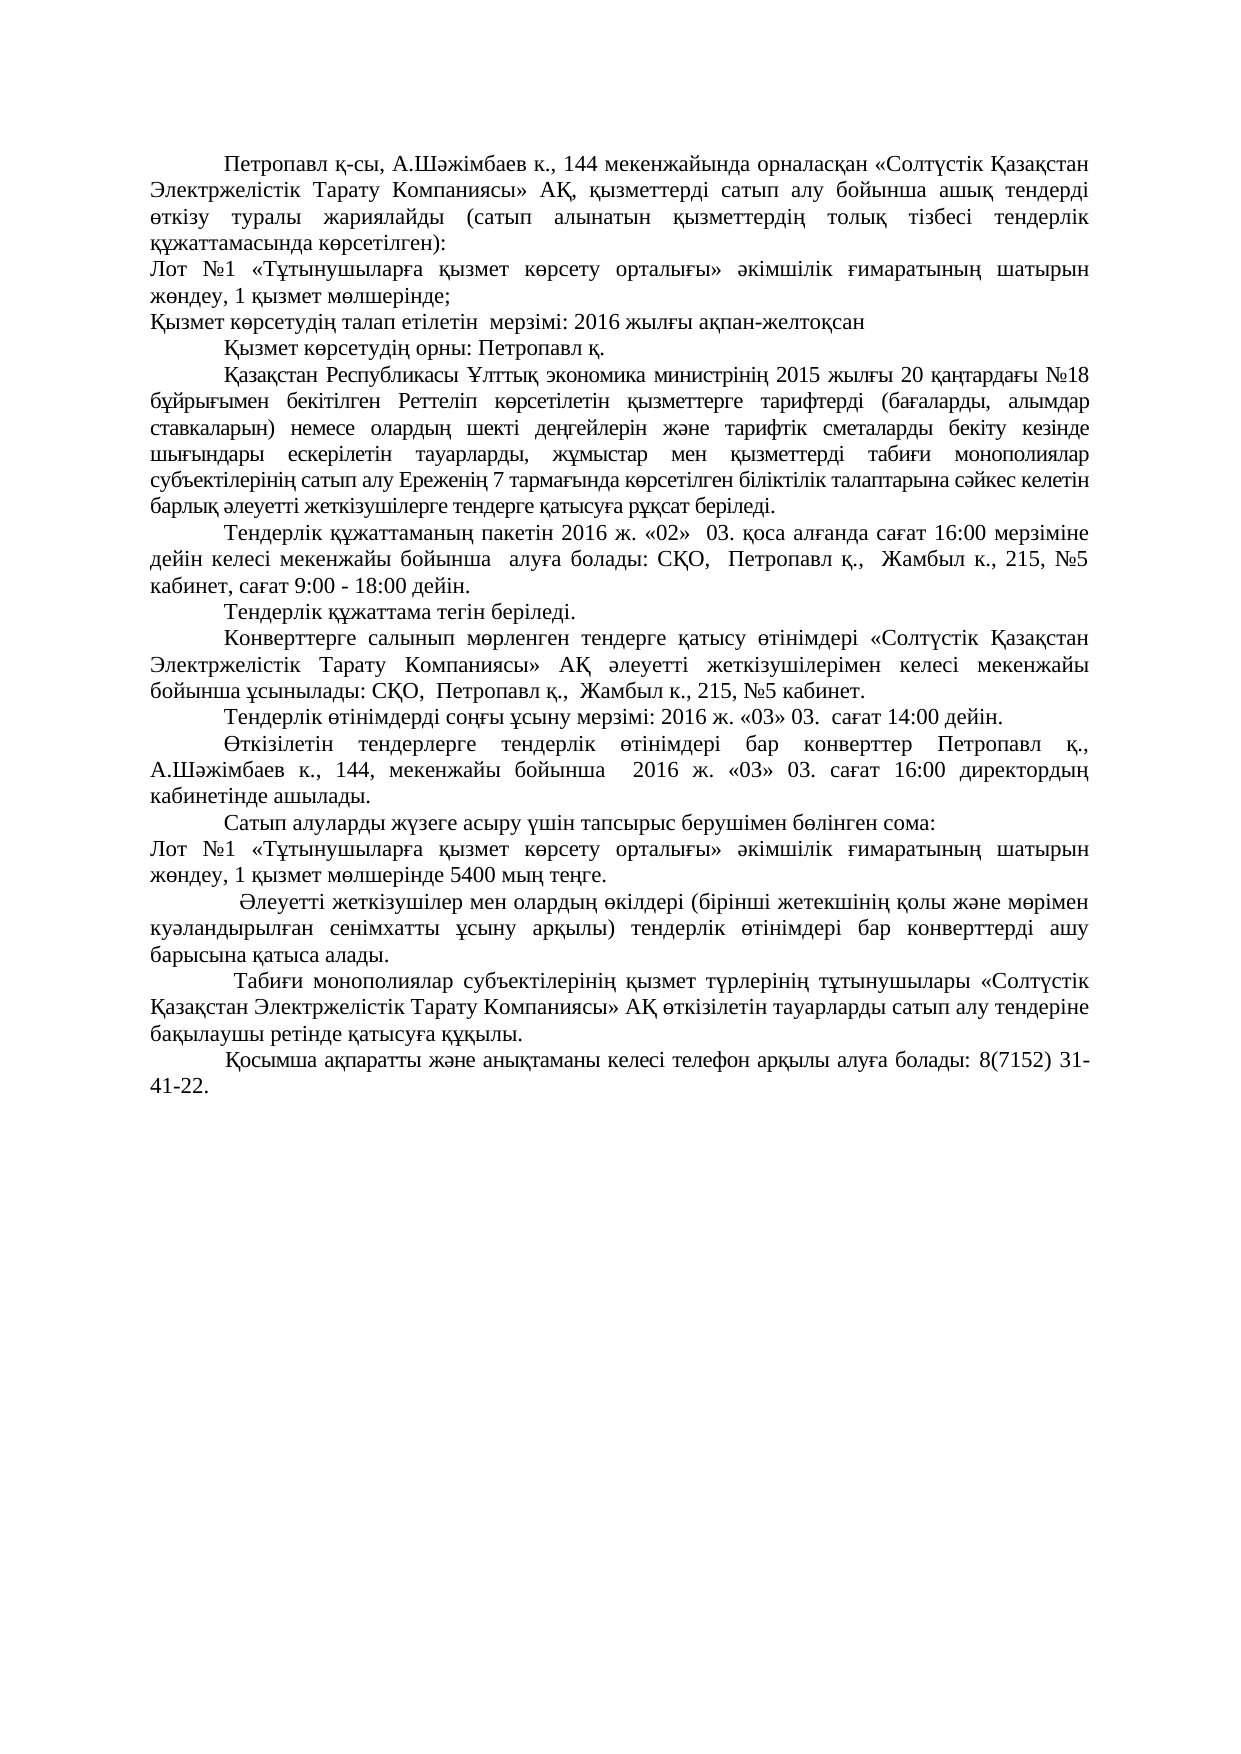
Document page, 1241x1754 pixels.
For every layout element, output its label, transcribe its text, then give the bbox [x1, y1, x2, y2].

text Сатып алуларды жүзеге асыру үшін тапсырыс берушімен бөлінген сома: [150, 809, 1090, 835]
text Конверттерге салынып мөрленген тендерге қатысу өтінімдері «Солтүстік Қазақстан Электржелістік Тарату Компаниясы» АҚ әлеуетті жеткізушілерімен келесі мекенжайы бойынша ұсынылады: СҚО, Петропавл қ., Жамбыл к., 215, №5 кабинет. [150, 624, 1090, 703]
text Тендерлік құжаттама тегін беріледі. [150, 598, 1090, 624]
text Өткізілетін тендерлерге тендерлік өтінімдері бар конверттер Петропавл қ., А.Шәжімбаев к., 144, мекенжайы бойынша 2016 ж. «03» 03. сағат 16:00 директордың кабинетінде ашылады. [150, 730, 1090, 809]
text Әлеуетті жеткізушілер мен олардың өкілдері (бірінші жетекшінің қолы және мөрімен куәландырылған сенімхатты ұсыну арқылы) тендерлік өтінімдері бар конверттерді ашу барысына қатыса алады. [150, 888, 1090, 967]
text Лот №1 «Тұтынушыларға қызмет көрсету орталығы» әкімшілік ғимаратының шатырын жөндеу, 1 қызмет мөлшерінде; [150, 255, 1090, 308]
text Қазақстан Республикасы Ұлттық экономика министрінің 2015 жылғы 20 қаңтардағы №18 бұйрығымен бекітілген Реттеліп көрсетiлетiн қызметтерге тарифтерді (бағаларды, алымдар ставкаларын) немесе олардың шекті деңгейлерін және тарифтік сметаларды бекіту кезінде шығындары ескерiлетiн тауарларды, жұмыстар мен қызметтерді табиғи монополиялар субъектiлерiнiң сатып алу Ереженің 7 тармағында көрсетілген біліктілік талаптарына сәйкес келетін барлық әлеуетті жеткізушілерге тендерге қатысуға рұқсат беріледі. [150, 361, 1090, 519]
text Қызмет көрсетудің талап етілетін мерзімі: 2016 жылғы ақпан-желтоқсан [150, 308, 1090, 334]
text Тендерлік құжаттаманың пакетін 2016 ж. «02» 03. қоса алғанда сағат 16:00 мерзіміне дейін келесі мекенжайы бойынша алуға болады: СҚО, Петропавл қ., Жамбыл к., 215, №5 кабинет, сағат 9:00 - 18:00 дейін. [150, 519, 1090, 598]
text Қызмет көрсетудің орны: Петропавл қ. [150, 334, 1090, 361]
text Қосымша ақпаратты және анықтаманы келесі телефон арқылы алуға болады: 8(7152) 31-41-22. [150, 1046, 1090, 1099]
text Табиғи монополиялар субъектілерінің қызмет түрлерінің тұтынушылары «Солтүстік Қазақстан Электржелістік Тарату Компаниясы» АҚ өткізілетін тауарларды сатып алу тендеріне бақылаушы ретінде қатысуға құқылы. [150, 967, 1090, 1046]
text Тендерлік өтінімдерді соңғы ұсыну мерзімі: 2016 ж. «03» 03. сағат 14:00 дейін. [150, 703, 1090, 730]
text Петропавл қ-сы, А.Шәжімбаев к., 144 мекенжайында орналасқан «Солтүстік Қазақстан Электржелістік Тарату Компаниясы» АҚ, қызметтерді сатып алу бойынша ашық тендерді өткізу туралы жариялайды (сатып алынатын қызметтердің толық тізбесі тендерлік құжаттамасында көрсетілген): [150, 150, 1090, 255]
text Лот №1 «Тұтынушыларға қызмет көрсету орталығы» әкімшілік ғимаратының шатырын жөндеу, 1 қызмет мөлшерінде 5400 мың теңге. [150, 835, 1090, 888]
